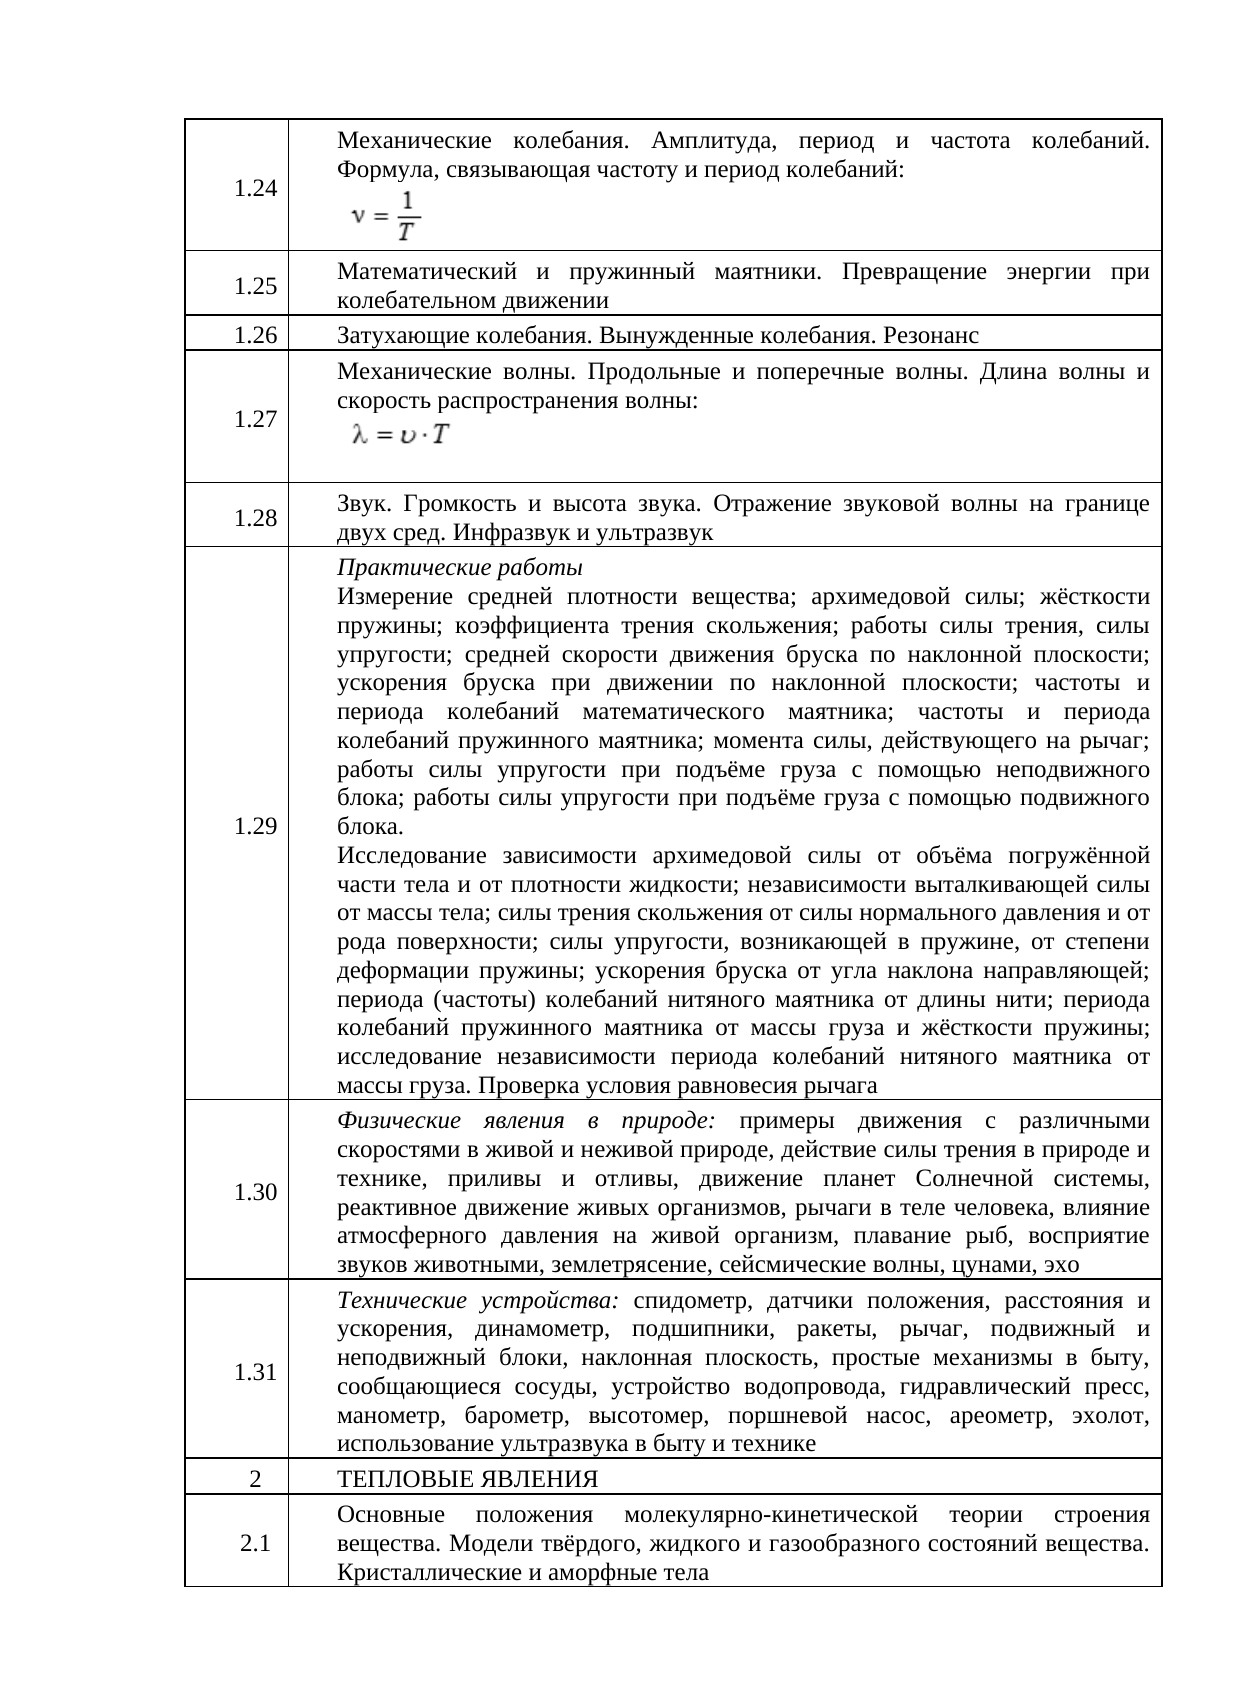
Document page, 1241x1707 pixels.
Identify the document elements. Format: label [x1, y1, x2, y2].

picture [343, 413, 470, 453]
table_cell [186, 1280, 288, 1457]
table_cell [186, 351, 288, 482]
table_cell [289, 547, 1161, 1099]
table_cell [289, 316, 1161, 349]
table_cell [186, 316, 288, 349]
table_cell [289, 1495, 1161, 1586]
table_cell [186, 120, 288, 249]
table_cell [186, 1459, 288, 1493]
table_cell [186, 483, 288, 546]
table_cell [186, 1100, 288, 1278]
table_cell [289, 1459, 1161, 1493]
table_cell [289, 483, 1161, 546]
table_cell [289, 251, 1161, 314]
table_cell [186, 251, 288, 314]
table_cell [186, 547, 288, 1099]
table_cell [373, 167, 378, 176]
picture [343, 182, 442, 250]
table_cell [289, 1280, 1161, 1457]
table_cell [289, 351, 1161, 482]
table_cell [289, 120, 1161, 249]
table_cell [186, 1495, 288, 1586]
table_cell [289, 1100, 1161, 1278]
